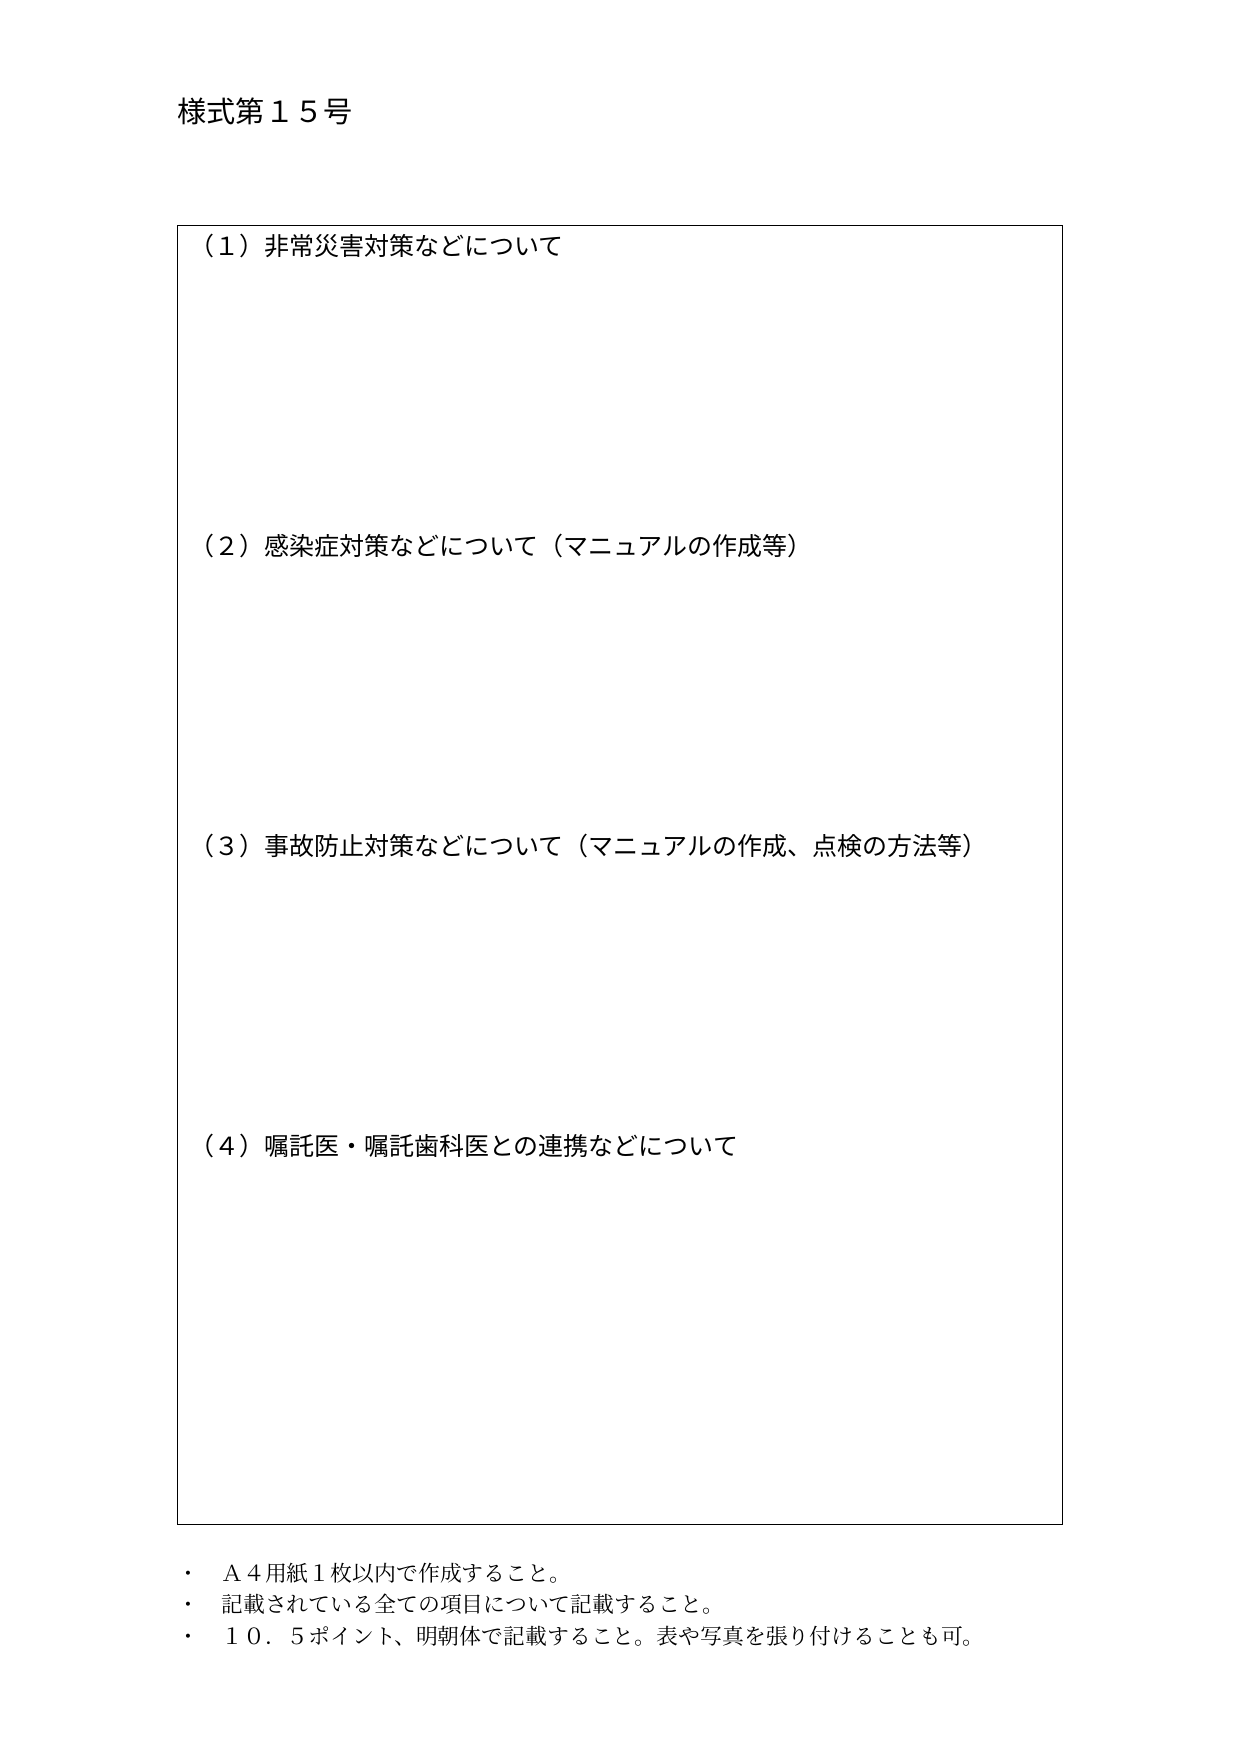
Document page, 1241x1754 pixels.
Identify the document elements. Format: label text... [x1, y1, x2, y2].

table_header （１）非常災害対策などについて （２）感染症対策などについて（マニュアルの作成等） （３）事故防止対策などについて（マニュアルの作成、点検の方法等） （４）嘱託医・嘱託歯科医との連携などについて [178, 226, 1062, 1523]
